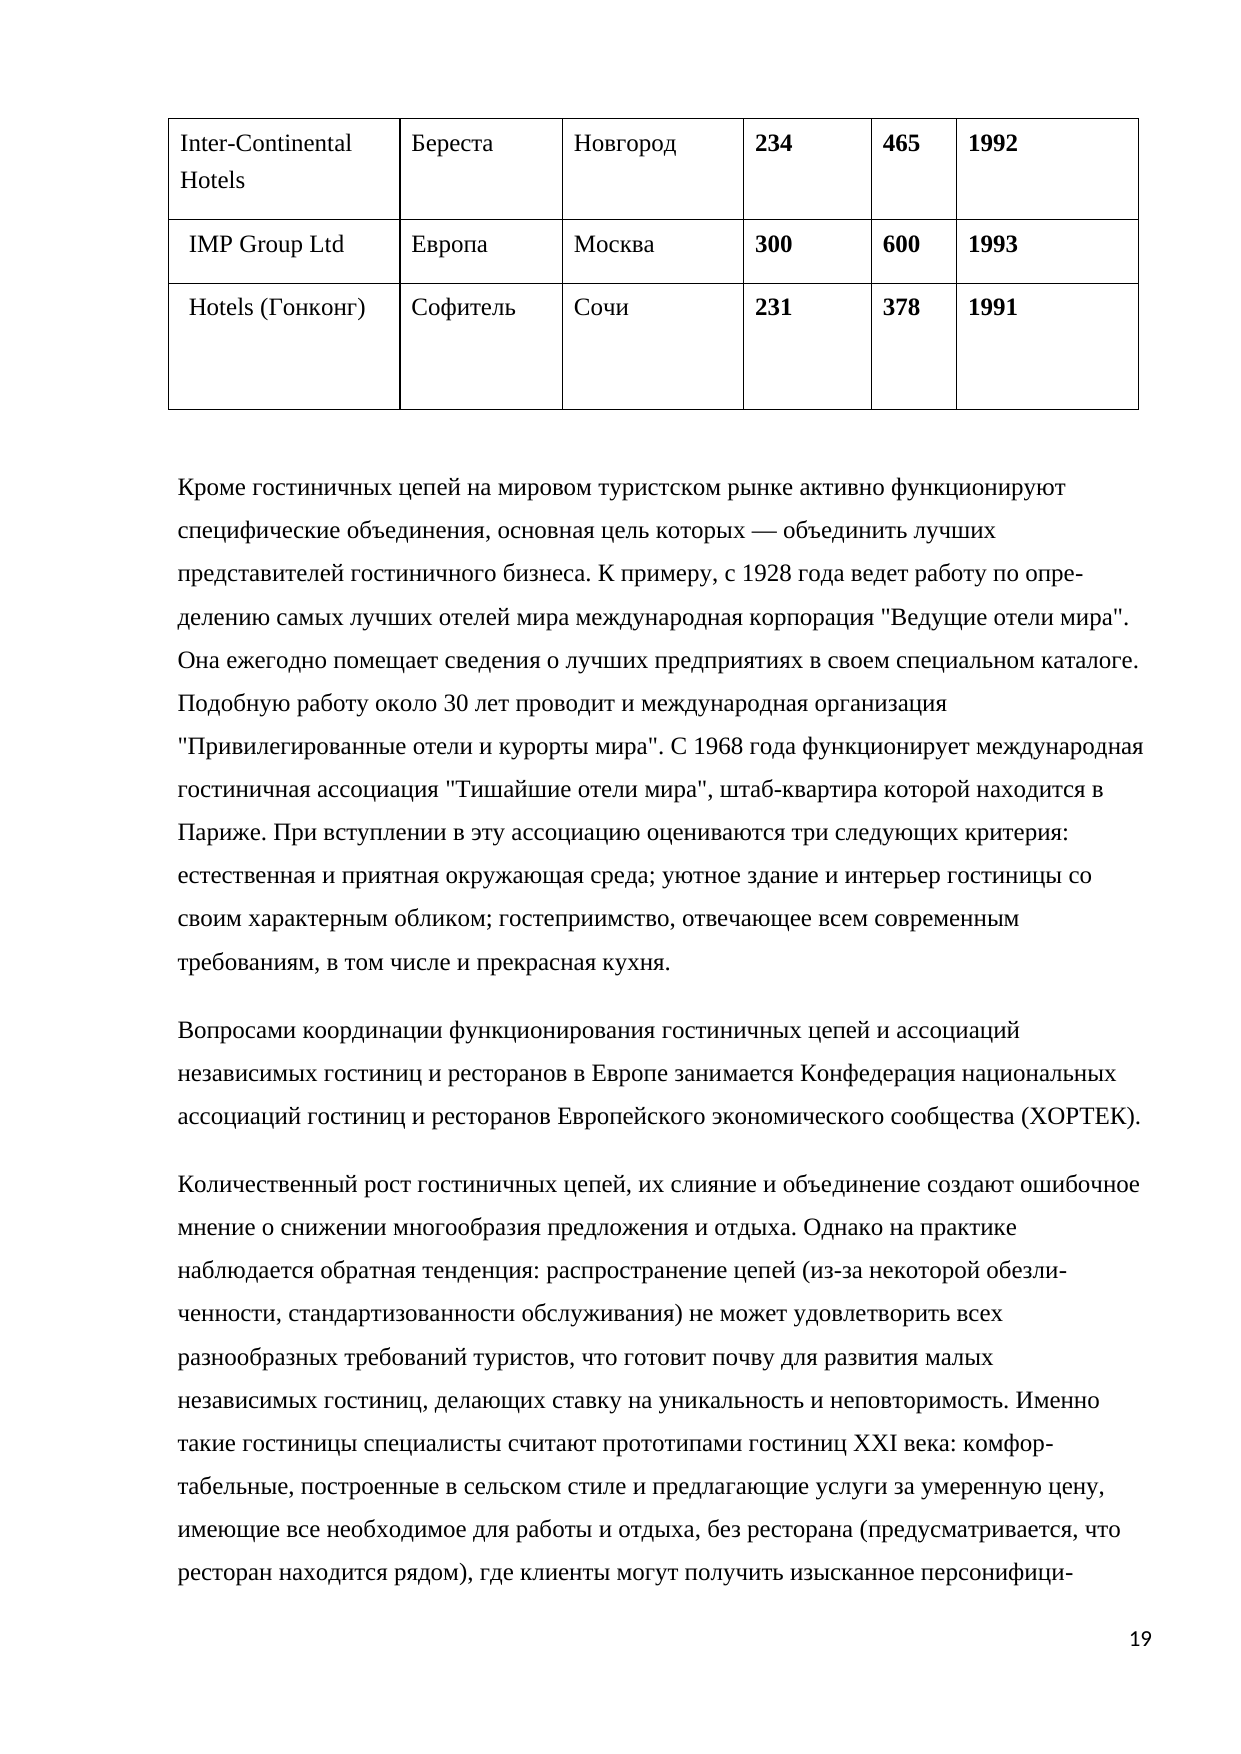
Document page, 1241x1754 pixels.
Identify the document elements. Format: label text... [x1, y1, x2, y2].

table_cell Европа [401, 220, 562, 283]
table_cell 1993 [957, 220, 1138, 283]
table_cell Сочи [563, 284, 743, 409]
table_cell Новгород [563, 119, 743, 219]
table_cell 465 [872, 119, 956, 219]
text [177, 1169, 1152, 1586]
table_cell 1992 [957, 119, 1138, 219]
table_cell 231 [744, 284, 871, 409]
table_cell 1991 [957, 284, 1138, 409]
table_cell 600 [872, 220, 956, 283]
table_cell Береста [401, 119, 562, 219]
table_cell 300 [744, 220, 871, 283]
text Кроме гостиничных цепей на мировом туристском рынке активно функционируют специфические объединения, основная цель которых — объединить лучших представителей гостиничного бизнеса. К примеру, с 1928 года ведет работу по определению самых лучших отелей мира международная корпорация "Ведущие отели мира". Она ежегодно помещает сведения о лучших предприятиях в своем специальном каталоге. Подобную работу около 30 лет проводит и международная организация "Привилегированные отели и курорты мира". С 1968 года функционирует международная гостиничная ассоциация "Тишайшие отели мира", штаб-квартира которой находится в Париже. При вступлении в эту ассоциацию оцениваются три следующих критерия: естественная и приятная окружающая среда; уютное здание и интерьер гостиницы со своим характерным обликом; гостеприимство, отвечающее всем современным требованиям, в том числе и прекрасная кухня. [177, 472, 1152, 975]
text Вопросами координации функционирования гостиничных цепей и ассоциаций независимых гостиниц и ресторанов в Европе занимается Конфедерация национальных ассоциаций гостиниц и ресторанов Европейского экономического сообщества (ХОРТЕК). [177, 1015, 1152, 1130]
table_cell Inter-Continental Hotels [169, 119, 399, 219]
table_cell IMP Group Ltd [169, 220, 399, 283]
table_cell 378 [872, 284, 956, 409]
table_cell Hotels (Гонконг) [169, 284, 399, 409]
table_cell 234 [744, 119, 871, 219]
table_cell Софитель [401, 284, 562, 409]
table_cell Москва [563, 220, 743, 283]
